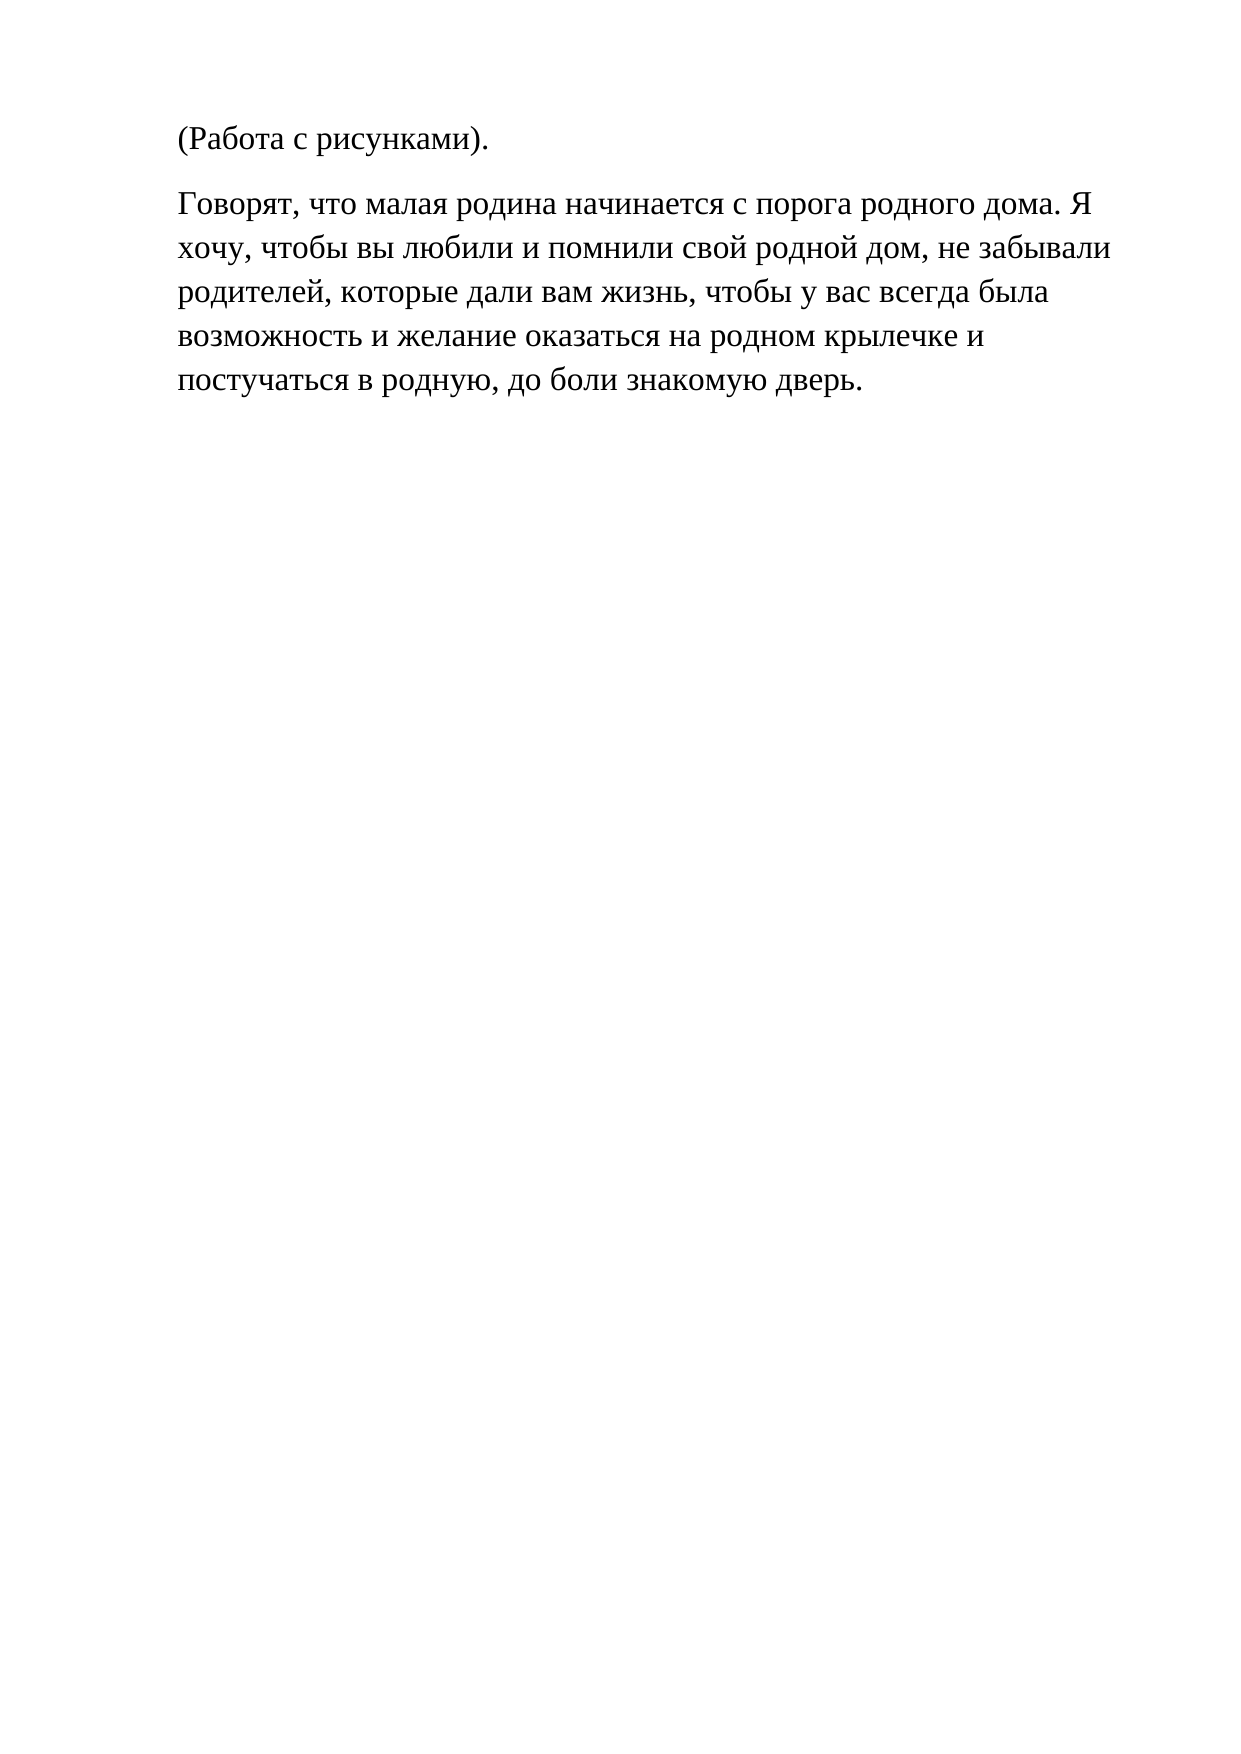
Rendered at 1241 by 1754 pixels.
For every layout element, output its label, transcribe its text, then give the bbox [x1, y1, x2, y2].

text (Работа с рисунками). [177, 118, 1152, 156]
text Говорят, что малая родина начинается с порога родного дома. Я хочу, чтобы вы любили и помнили свой родной дом, не забывали родителей, которые дали вам жизнь, чтобы у вас всегда была возможность и желание оказаться на родном крылечке и постучаться в родную, до боли знакомую дверь. [177, 183, 1152, 398]
